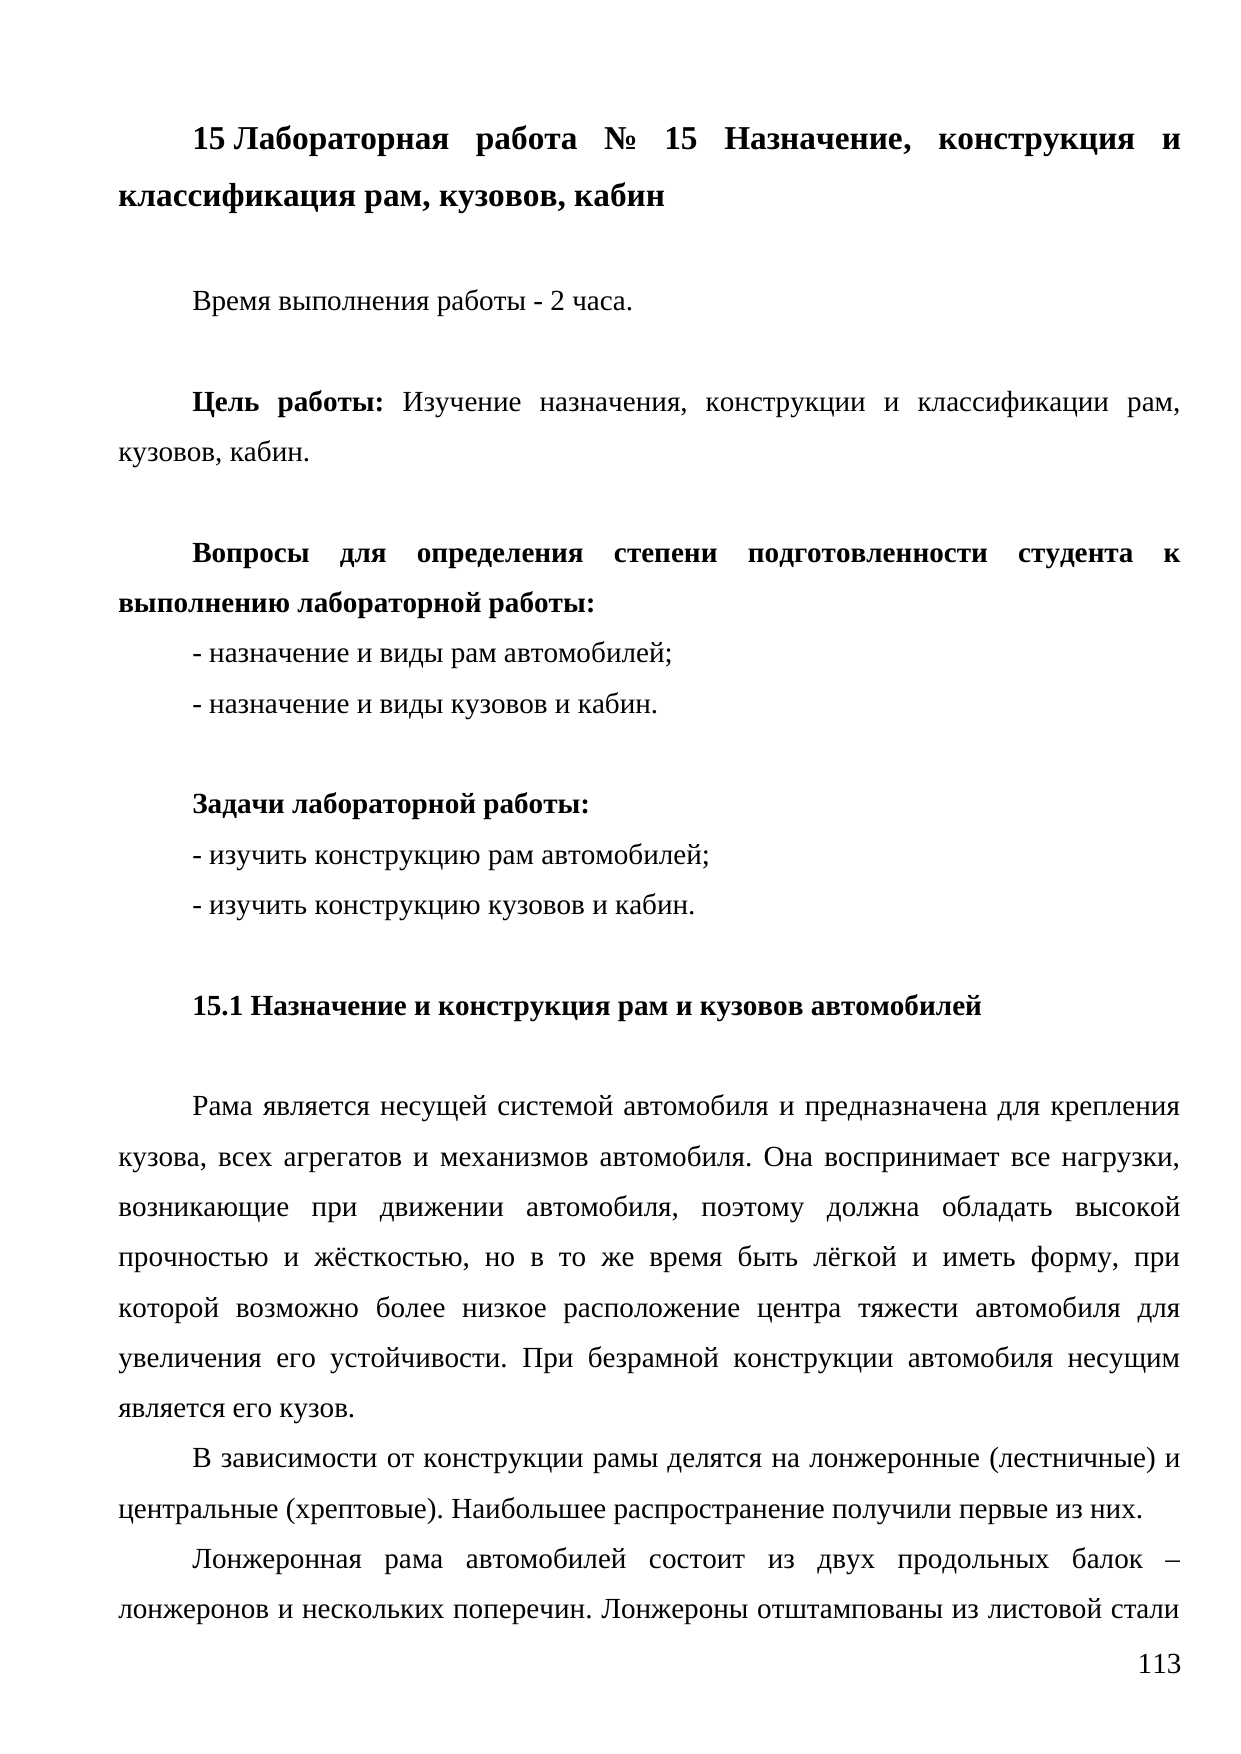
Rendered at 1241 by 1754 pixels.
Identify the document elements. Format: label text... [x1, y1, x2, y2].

text Цель работы: Изучение назначения, конструкции и классификации рам, кузовов, кабин. [118, 384, 1181, 468]
text - изучить конструкцию рам автомобилей; [118, 837, 1181, 870]
text В зависимости от конструкции рамы делятся на лонжеронные (лестничные) и центральные (хрептовые). Наибольшее распространение получили первые из них. [118, 1441, 1181, 1524]
text - изучить конструкцию кузовов и кабин. [118, 887, 1181, 921]
subtitle Лабораторная работа № 15 Назначение, конструкция и классификация рам, кузовов, кабин [118, 118, 1181, 214]
text Задачи лабораторной работы: [118, 787, 1181, 820]
text - назначение и виды рам автомобилей; [118, 636, 1181, 669]
text - назначение и виды кузовов и кабин. [118, 686, 1181, 719]
text Рама является несущей системой автомобиля и предназначена для крепления кузова, всех агрегатов и механизмов автомобиля. Она воспринимает все нагрузки, возникающие при движении автомобиля, поэтому должна обладать высокой прочностью и жёсткостью, но в то же время быть лёгкой и иметь форму, при которой возможно более низкое расположение центра тяжести автомобиля для увеличения его устойчивости. При безрамной конструкции автомобиля несущим является его кузов. [118, 1088, 1181, 1424]
subtitle Назначение и конструкция рам и кузовов автомобилей [118, 988, 1181, 1021]
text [118, 1541, 1181, 1625]
text Вопросы для определения степени подготовленности студента к выполнению лабораторной работы: [118, 535, 1181, 619]
text Время выполнения работы - 2 часа. [118, 283, 1181, 317]
